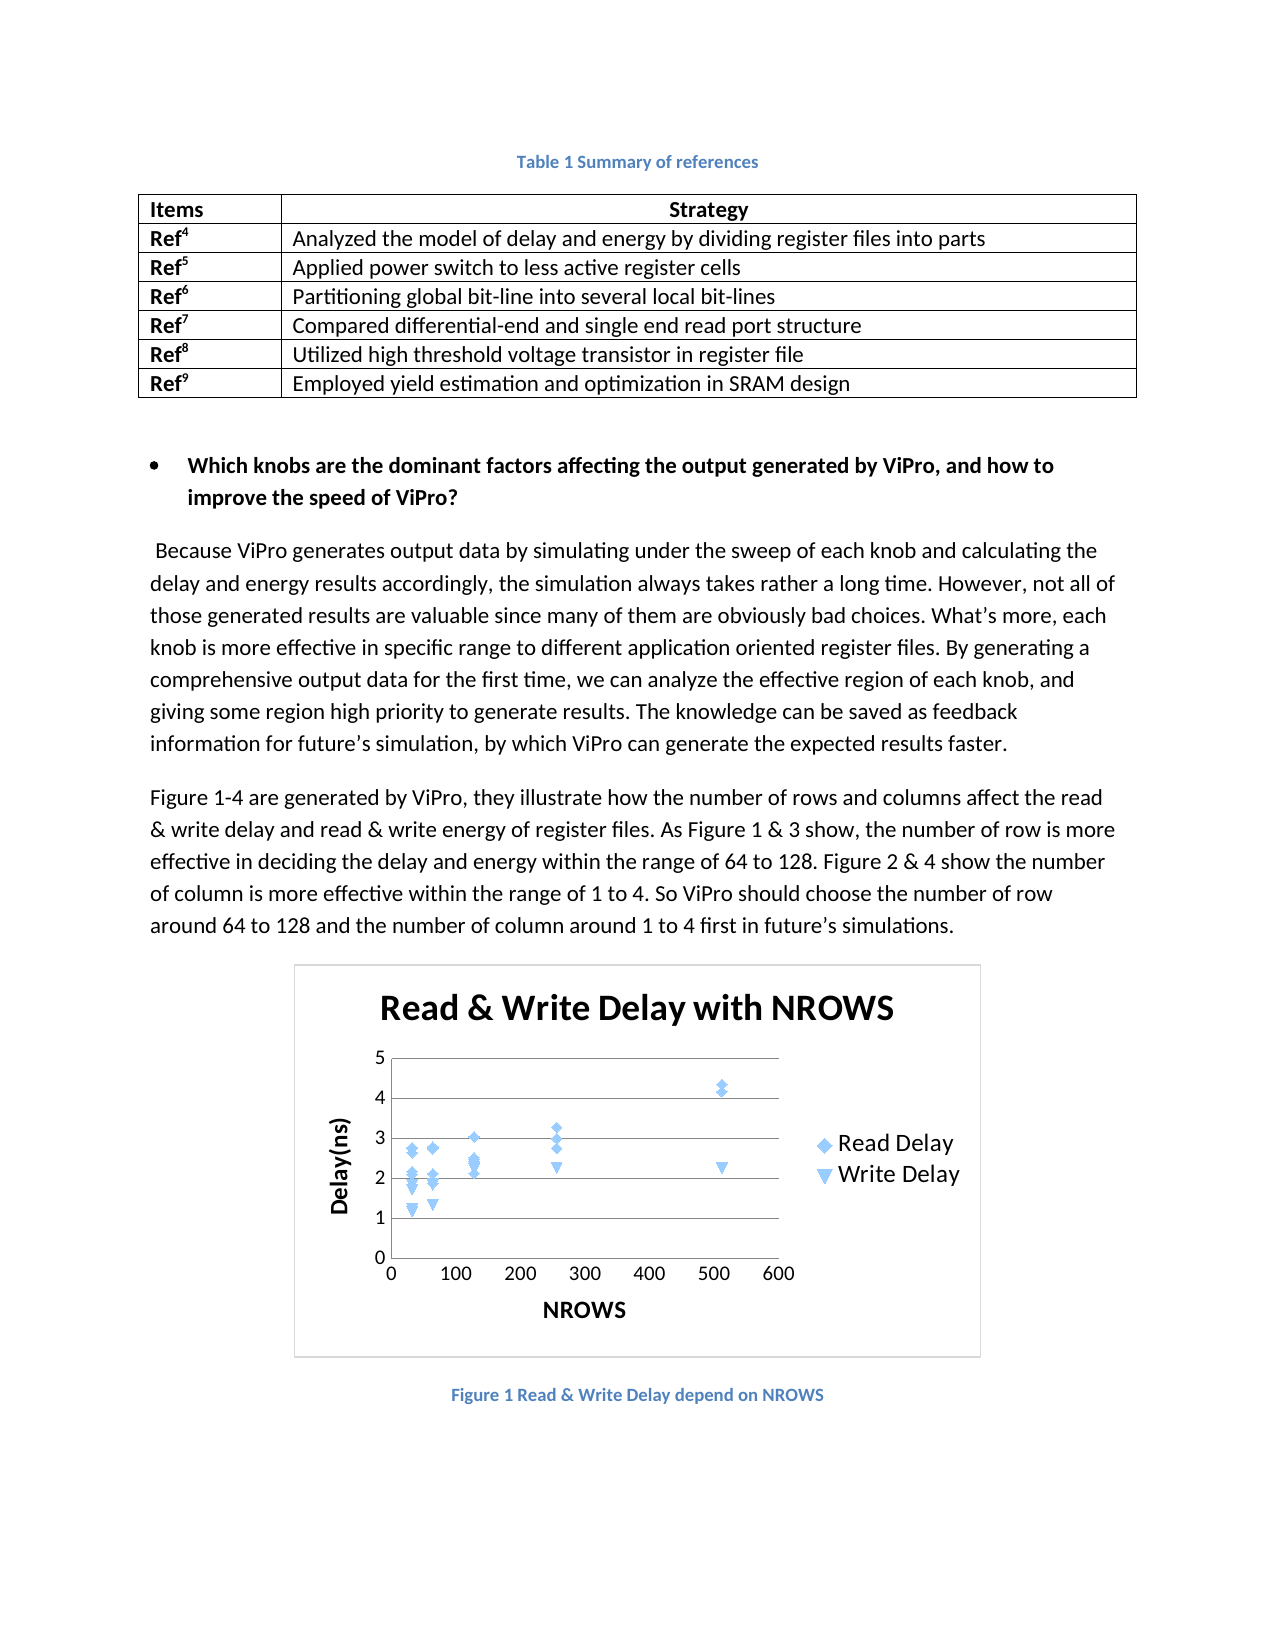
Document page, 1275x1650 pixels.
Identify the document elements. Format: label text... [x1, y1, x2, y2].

table_cell Employed yield estimation and optimization in SRAM design [282, 369, 1136, 397]
table_header Items [139, 195, 281, 223]
table_cell Ref [139, 253, 281, 281]
table_cell Ref [139, 282, 281, 310]
text Because ViPro generates output data by simulating under the sweep of each knob and calculating the delay and energy results accordingly, the simulation always takes rather a long time. However, not all of those generated results are valuable since many of them are obviously bad choices. What’s more, each knob is more effective in specific range to different application oriented register files. By generating a comprehensive output data for the first time, we can analyze the effective region of each knob, and giving some region high priority to generate results. The knowledge can be saved as feedback information for future’s simulation, by which ViPro can generate the expected results faster. [150, 536, 1125, 758]
table_cell Partitioning global bit-line into several local bit-lines [282, 282, 1136, 310]
text Figure 1-4 are generated by ViPro, they illustrate how the number of rows and columns affect the read & write delay and read & write energy of register files. As Figure 1 & 3 show, the number of row is more effective in deciding the delay and energy within the range of 64 to 128. Figure 2 & 4 show the number of column is more effective within the range of 1 to 4. So ViPro should choose the number of row around 64 to 128 and the number of column around 1 to 4 first in future’s simulations. [150, 783, 1125, 939]
table_cell Ref [139, 369, 281, 397]
table_header Strategy [282, 195, 1136, 223]
table_cell Ref [139, 311, 281, 339]
table_cell Utilized high threshold voltage transistor in register file [282, 340, 1136, 368]
list Which knobs are the dominant factors affecting the output generated by ViPro, and how to improve the speed of ViPro? [150, 451, 1125, 511]
table_cell Ref [139, 340, 281, 368]
table_cell Ref [139, 224, 281, 252]
table_cell Analyzed the model of delay and energy by dividing register files into parts [282, 224, 1136, 252]
table_cell Compared differential-end and single end read port structure [282, 311, 1136, 339]
table_cell Applied power switch to less active register cells [282, 253, 1136, 281]
